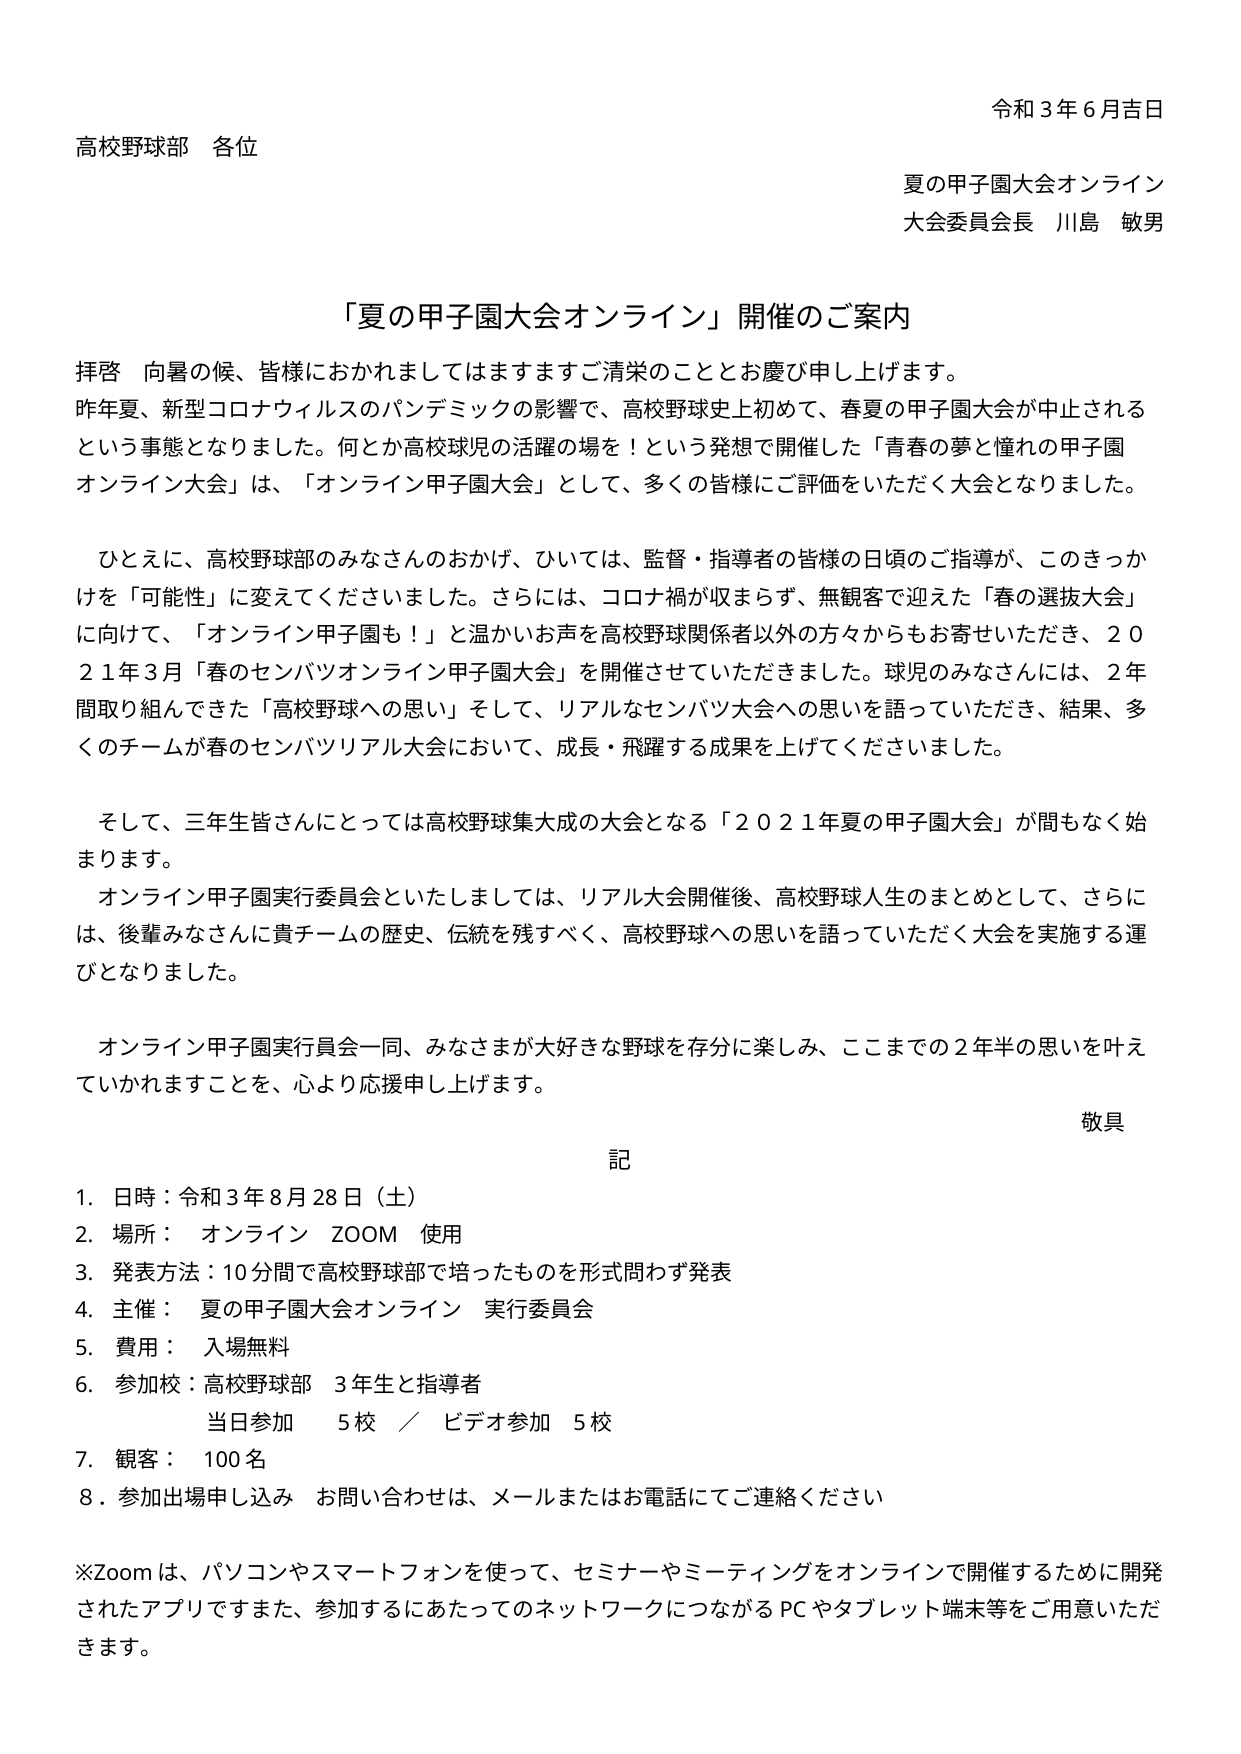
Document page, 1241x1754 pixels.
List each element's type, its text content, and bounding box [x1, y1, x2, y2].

text 当日参加 5校 ／ ビデオ参加 5校 [75, 1402, 1165, 1439]
text 5. 費用： 入場無料 [75, 1327, 1165, 1364]
text 「夏の甲子園大会オンライン」開催のご案内 [75, 277, 1165, 352]
text 令和3年6月吉日 [75, 89, 1165, 127]
text そして、三年生皆さんにとっては高校野球集大成の大会となる「２０２１年夏の甲子園大会」が間もなく始まります。 [75, 802, 1165, 877]
text 7. 観客： 100名 [75, 1439, 1165, 1477]
text 敬具 [75, 1102, 1165, 1139]
text ひとえに、高校野球部のみなさんのおかげ、ひいては、監督・指導者の皆様の日頃のご指導が、このきっかけを「可能性」に変えてくださいました。さらには、コロナ禍が収まらず、無観客で迎えた「春の選抜大会」に向けて、「オンライン甲子園も！」と温かいお声を高校野球関係者以外の方々からもお寄せいただき、２０２１年３月「春のセンバツオンライン甲子園大会」を開催させていただきました。球児のみなさんには、２年間取り組んできた「高校野球への思い」そして、リアルなセンバツ大会への思いを語っていただき、結果、多くのチームが春のセンバツリアル大会において、成長・飛躍する成果を上げてくださいました。 [75, 539, 1165, 764]
text 高校野球部 各位 [75, 127, 1165, 164]
text 記 [75, 1139, 1165, 1177]
list 場所： オンライン ZOOM 使用 [75, 1214, 1165, 1252]
text ※Zoomは、パソコンやスマートフォンを使って、セミナーやミーティングをオンラインで開催するために開発されたアプリですまた、参加するにあたってのネットワークにつながるPCやタブレット端末等をご用意いただきます。 [75, 1552, 1165, 1664]
list 主催： 夏の甲子園大会オンライン 実行委員会 [75, 1289, 1165, 1327]
text ８．参加出場申し込み お問い合わせは、メールまたはお電話にてご連絡ください [75, 1477, 1165, 1514]
text オンライン甲子園実行委員会といたしましては、リアル大会開催後、高校野球人生のまとめとして、さらには、後輩みなさんに貴チームの歴史、伝統を残すべく、高校野球への思いを語っていただく大会を実施する運びとなりました。 [75, 877, 1165, 989]
text 拝啓 向暑の候、皆様におかれましてはますますご清栄のこととお慶び申し上げます。 [75, 352, 1165, 389]
text 6. 参加校：高校野球部 3年生と指導者 [75, 1364, 1165, 1402]
list 発表方法：10分間で高校野球部で培ったものを形式問わず発表 [75, 1252, 1165, 1289]
text 大会委員会長 川島 敏男 [75, 202, 1165, 239]
list 日時：令和3年8月28日（土） [75, 1177, 1165, 1214]
text オンライン甲子園実行員会一同、みなさまが大好きな野球を存分に楽しみ、ここまでの２年半の思いを叶えていかれますことを、心より応援申し上げます。 [75, 1027, 1165, 1102]
text 夏の甲子園大会オンライン [75, 164, 1165, 202]
text 昨年夏、新型コロナウィルスのパンデミックの影響で、高校野球史上初めて、春夏の甲子園大会が中止されるという事態となりました。何とか高校球児の活躍の場を！という発想で開催した「青春の夢と憧れの甲子園 オンライン大会」は、「オンライン甲子園大会」として、多くの皆様にご評価をいただく大会となりました。 [75, 389, 1165, 502]
